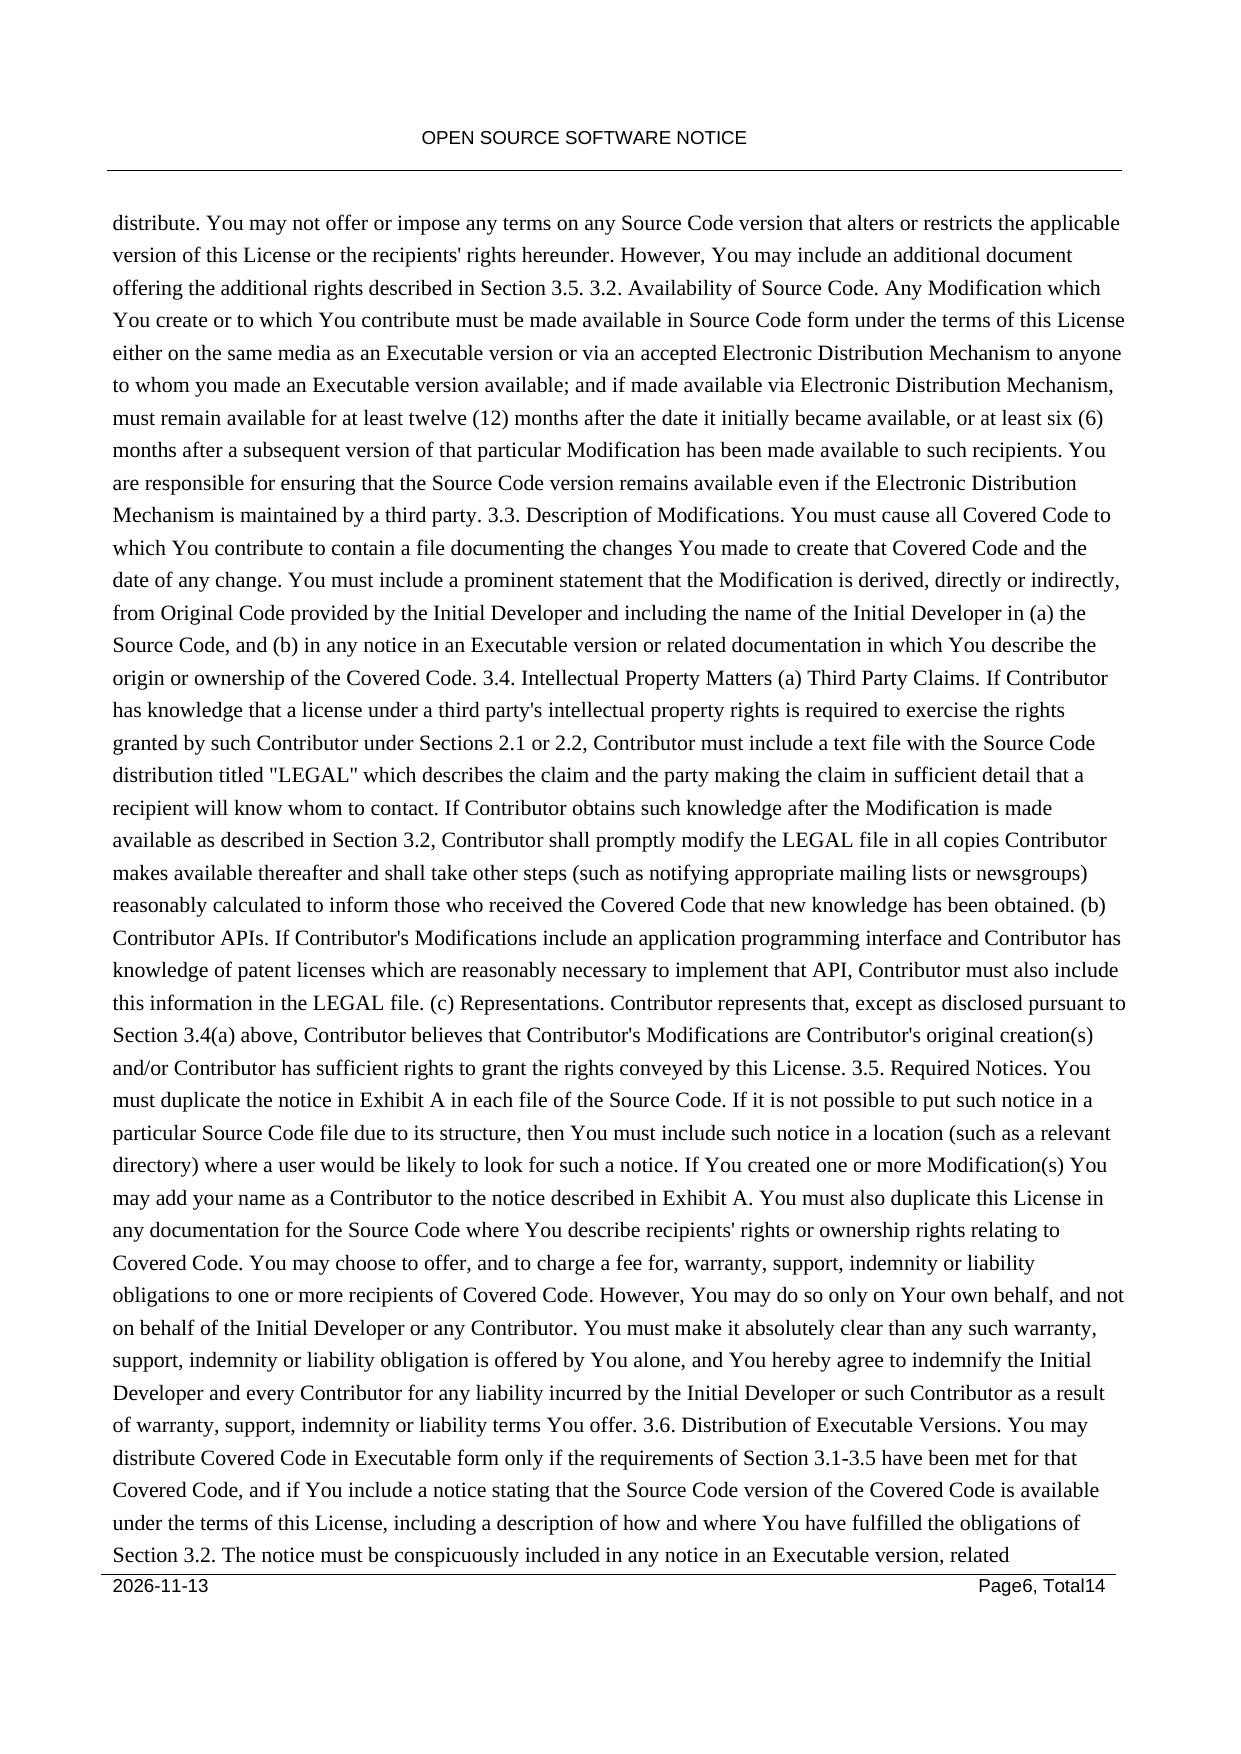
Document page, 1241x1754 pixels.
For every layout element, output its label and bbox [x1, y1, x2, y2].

text [112, 206, 1128, 1571]
